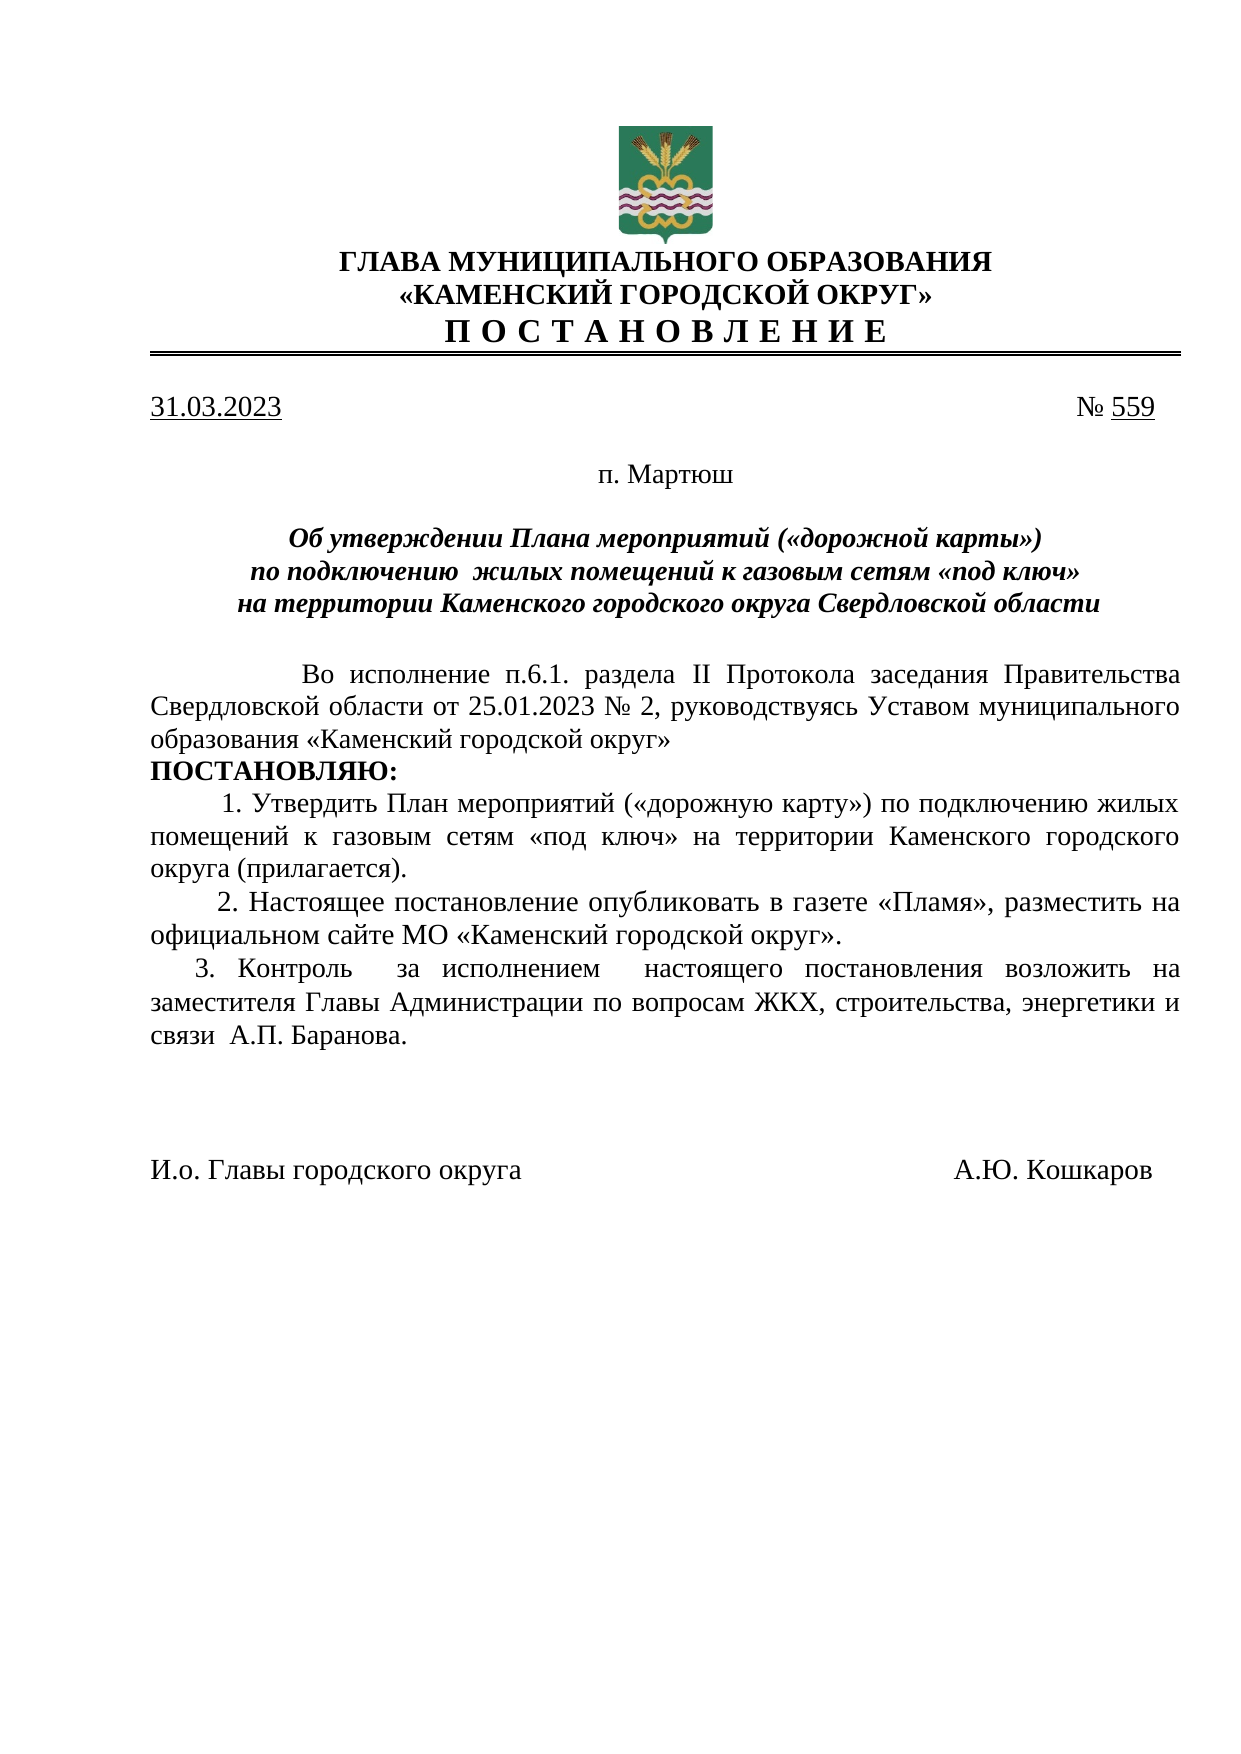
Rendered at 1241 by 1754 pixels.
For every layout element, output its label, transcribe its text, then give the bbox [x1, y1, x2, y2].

text 1. Утвердить План мероприятий («дорожную карту») по подключению жилых помещений к газовым сетям «под ключ» на территории Каменского городского округа (прилагается). [150, 787, 1181, 884]
text ПОСТАНОВЛЯЮ: [150, 754, 1181, 787]
picture [618, 126, 713, 244]
text ПОСТАНОВЛЕНИЕ [150, 311, 1181, 351]
text Об утверждении Плана мероприятий («дорожной карты») [150, 521, 1181, 554]
text И.о. Главы городского округа А.Ю. Кошкаров [150, 1152, 1181, 1186]
text на территории Каменского городского округа Свердловской области [150, 586, 1181, 619]
text по подключению жилых помещений к газовым сетям «под ключ» [150, 554, 1181, 586]
text ГЛАВА МУНИЦИПАЛЬНОГО ОБРАЗОВАНИЯ [150, 244, 1181, 277]
text Во исполнение п.6.1. раздела II Протокола заседания Правительства Свердловской области от 25.01.2023 № 2, руководствуясь Уставом муниципального образования «Каменский городской округ» [150, 657, 1181, 754]
text «КАМЕНСКИЙ ГОРОДСКОЙ ОКРУГ» [150, 277, 1181, 311]
text 3. Контроль за исполнением настоящего постановления возложить на заместителя Главы Администрации по вопросам ЖКХ, строительства, энергетики и связи А.П. Баранова. [150, 951, 1181, 1051]
text п. Мартюш [150, 457, 1181, 489]
text 31.03.2023 № 559 [150, 389, 1181, 423]
text 2. Настоящее постановление опубликовать в газете «Пламя», разместить на официальном сайте МО «Каменский городской округ». [150, 884, 1181, 951]
